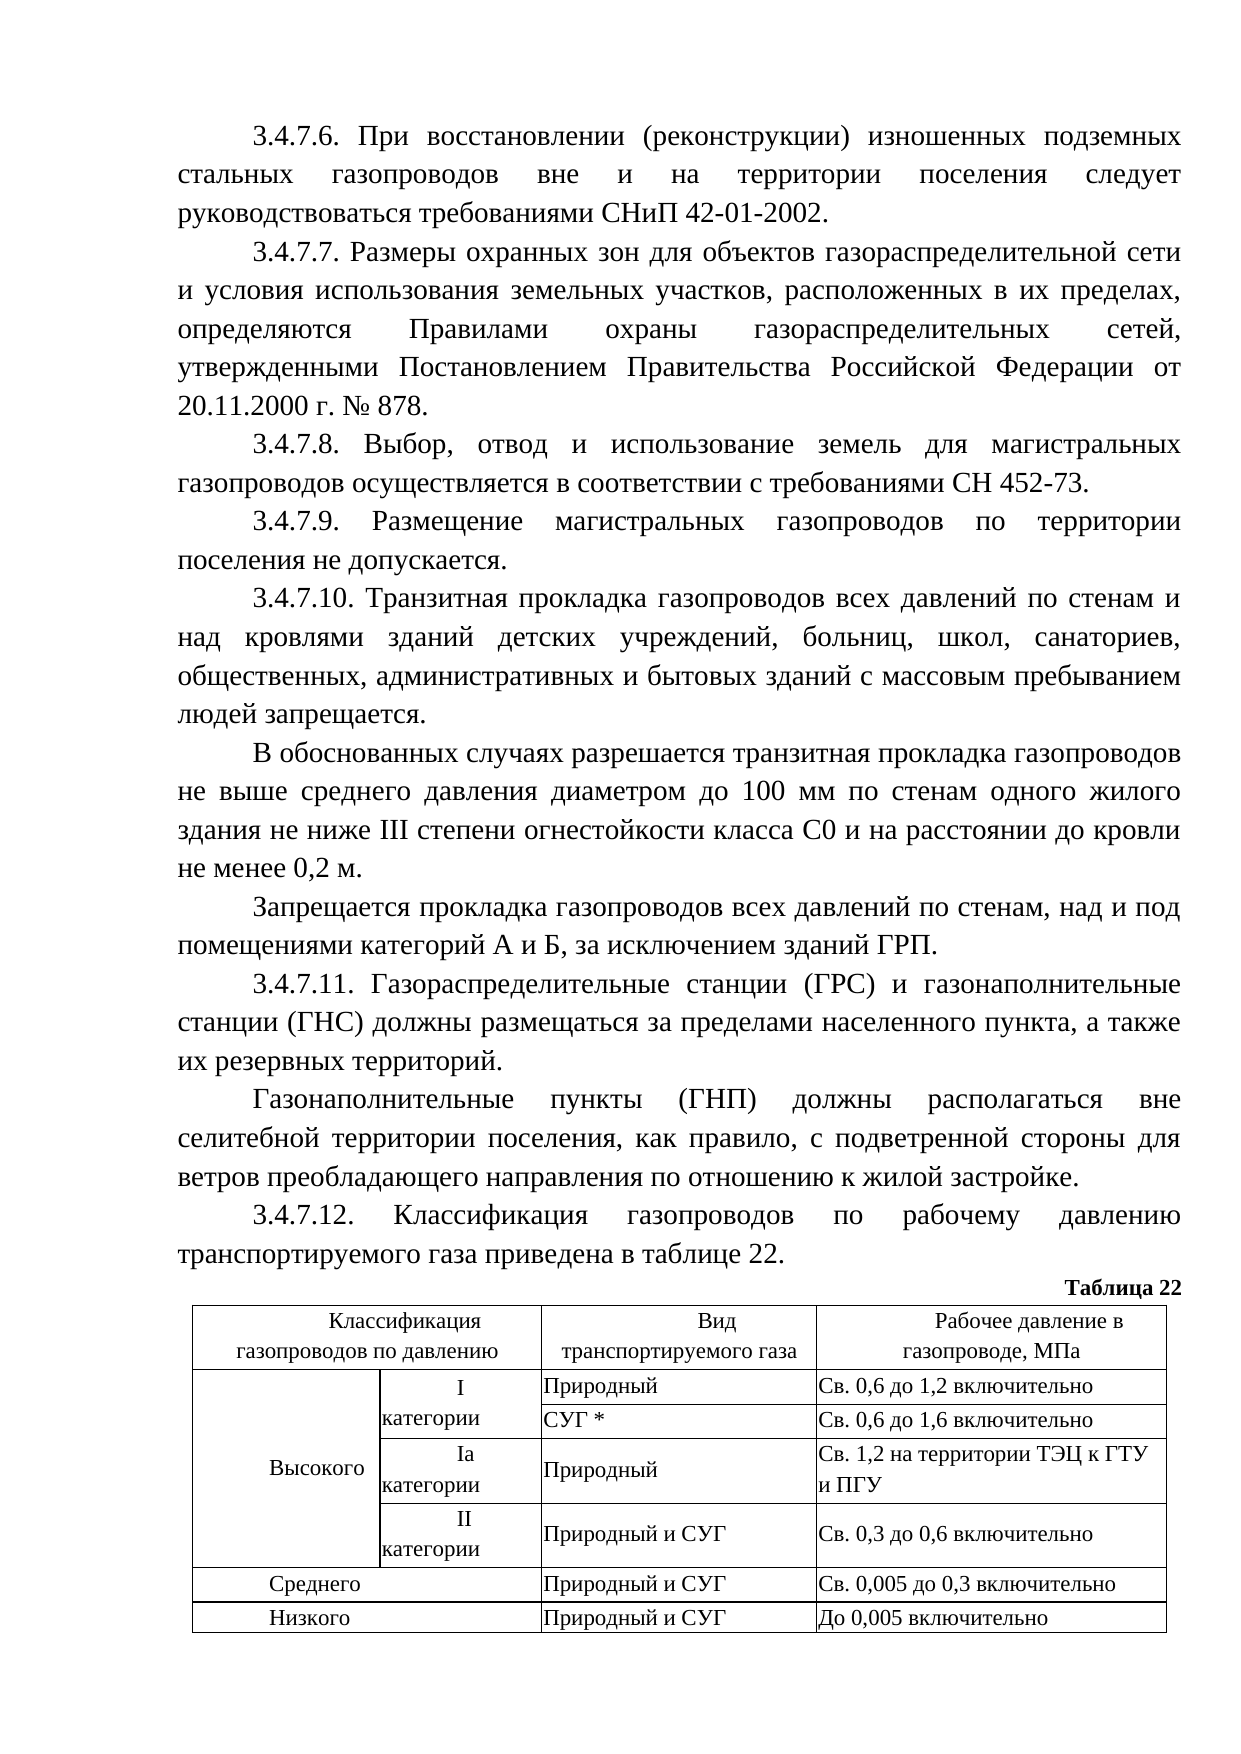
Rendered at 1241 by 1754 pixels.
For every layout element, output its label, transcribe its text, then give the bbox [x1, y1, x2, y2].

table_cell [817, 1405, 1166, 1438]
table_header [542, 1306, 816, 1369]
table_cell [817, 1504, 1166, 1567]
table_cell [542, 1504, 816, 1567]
text Газонаполнительные пункты (ГНП) должны располагаться вне селитебной территории поселения, как правило, с подветренной стороны для ветров преобладающего направления по отношению к жилой застройке. [177, 1082, 1182, 1192]
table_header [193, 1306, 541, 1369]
text 3.4.7.6. При восстановлении (реконструкции) изношенных подземных стальных газопроводов вне и на территории поселения следует руководствоваться требованиями СНиП 42-01-2002. [177, 118, 1182, 229]
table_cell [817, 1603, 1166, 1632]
text 3.4.7.7. Размеры охранных зон для объектов газораспределительной сети и условия использования земельных участков, расположенных в их пределах, определяются Правилами охраны газораспределительных сетей, утвержденными Постановлением Правительства Российской Федерации от 20.11.2000 г. № 878. [177, 234, 1182, 421]
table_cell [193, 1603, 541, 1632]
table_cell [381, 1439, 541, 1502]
text 3.4.7.10. Транзитная прокладка газопроводов всех давлений по стенам и над кровлями зданий детских учреждений, больниц, школ, санаториев, общественных, административных и бытовых зданий с массовым пребыванием людей запрещается. [177, 581, 1182, 730]
text Таблица 22 [177, 1274, 1182, 1301]
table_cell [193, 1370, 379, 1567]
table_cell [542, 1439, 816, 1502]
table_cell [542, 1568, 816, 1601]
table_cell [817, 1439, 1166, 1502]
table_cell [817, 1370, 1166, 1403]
text В обоснованных случаях разрешается транзитная прокладка газопроводов не выше среднего давления диаметром до 100 мм по стенам одного жилого здания не ниже III степени огнестойкости класса С0 и на расстоянии до кровли не менее 0,2 м. [177, 735, 1182, 884]
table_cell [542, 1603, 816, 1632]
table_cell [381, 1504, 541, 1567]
text Запрещается прокладка газопроводов всех давлений по стенам, над и под помещениями категорий А и Б, за исключением зданий ГРП. [177, 889, 1182, 961]
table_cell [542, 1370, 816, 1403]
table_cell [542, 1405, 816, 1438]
text 3.4.7.8. Выбор, отвод и использование земель для магистральных газопроводов осуществляется в соответствии с требованиями СН 452-73. [177, 426, 1182, 498]
text 3.4.7.12. Классификация газопроводов по рабочему давлению транспортируемого газа приведена в таблице 22. [177, 1197, 1182, 1269]
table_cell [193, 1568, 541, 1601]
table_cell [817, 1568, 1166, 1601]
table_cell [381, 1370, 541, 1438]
text 3.4.7.11. Газораспределительные станции (ГРС) и газонаполнительные станции (ГНС) должны размещаться за пределами населенного пункта, а также их резервных территорий. [177, 966, 1182, 1077]
text 3.4.7.9. Размещение магистральных газопроводов по территории поселения не допускается. [177, 503, 1182, 576]
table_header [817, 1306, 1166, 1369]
